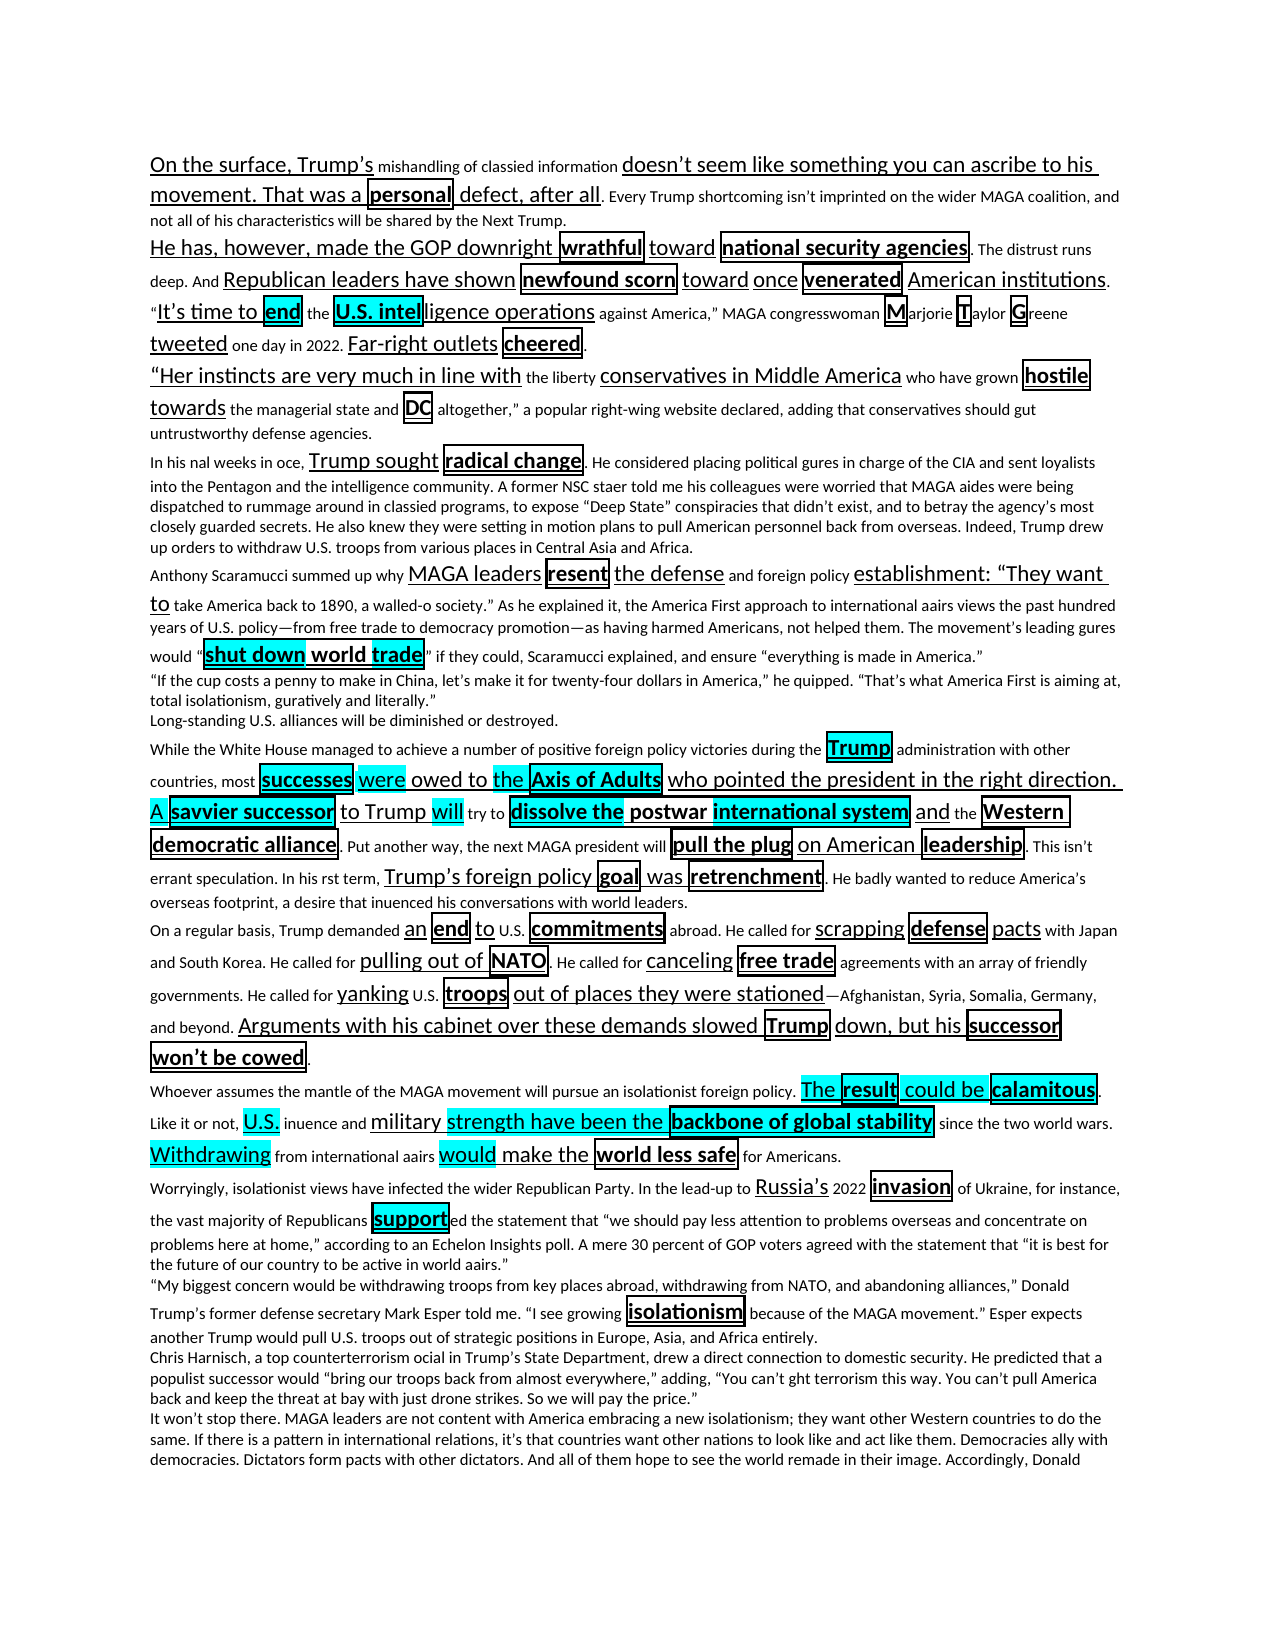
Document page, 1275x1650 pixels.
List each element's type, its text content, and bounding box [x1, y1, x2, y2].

text While the White House managed to achieve a number of positive foreign policy victories during the Trump administration with other countries, most successes were owed to the Axis of Adults who pointed the president in the right direction. A savvier successor to Trump will try to dissolve the postwar international system and the Western democratic alliance. Put another way, the next MAGA president will pull the plug on American leadership. This isn’t errant speculation. In his rst term, Trump’s foreign policy goal was retrenchment. He badly wanted to reduce America’s overseas footprint, a desire that inuenced his conversations with world leaders. [150, 731, 1125, 912]
text Long-standing U.S. alliances will be diminished or destroyed. [150, 711, 1125, 731]
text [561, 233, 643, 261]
text Anthony Scaramucci summed up why MAGA leaders resent the defense and foreign policy establishment: “They want to take America back to 1890, a walled-o society.” As he explained it, the America First approach to international aairs views the past hundred years of U.S. policy—from free trade to democracy promotion—as having harmed Americans, not helped them. The movement’s leading gures would “shut down world trade” if they could, Scaramucci explained, and ensure “everything is made in America.” [150, 557, 1125, 670]
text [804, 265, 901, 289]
text Chris Harnisch, a top counterterrorism ocial in Trump’s State Department, drew a direct connection to domestic security. He predicted that a populist successor would “bring our troops back from almost everywhere,” adding, “You can’t ght terrorism this way. You can’t pull America back and keep the threat at bay with just drone strikes. So we will pay the price.” [150, 1348, 1125, 1408]
text He has, however, made the GOP downright wrathful toward national security agencies. The distrust runs deep. And Republican leaders have shown newfound scorn toward once venerated American institutions. [903, 231, 1125, 295]
text On the surface, Trump’s mishandling of classied information doesn’t seem like something you can ascribe to his movement. That was a personal defect, after all. Every Trump shortcoming isn’t imprinted on the wider MAGA coalition, and not all of his characteristics will be shared by the Next Trump. [150, 150, 1125, 231]
text In his nal weeks in oce, Trump sought radical change. He considered placing political gures in charge of the CIA and sent loyalists into the Pentagon and the intelligence community. A former NSC staer told me his colleagues were worried that MAGA aides were being dispatched to rummage around in classied programs, to expose “Deep State” conspiracies that didn’t exist, and to betray the agency’s most closely guarded secrets. He also knew they were setting in motion plans to pull American personnel back from overseas. Indeed, Trump drew up orders to withdraw U.S. troops from various places in Central Asia and Africa. [150, 444, 1125, 557]
text He has, however, made the GOP downright wrathful toward national security agencies. The distrust runs deep. And Republican leaders have shown newfound scorn toward once venerated American institutions. [150, 258, 559, 295]
text Whoever assumes the mantle of the MAGA movement will pursue an isolationist foreign policy. The result could be calamitous. Like it or not, U.S. inuence and military strength have been the backbone of global stability since the two world wars. Withdrawing from international aairs would make the world less safe for Americans. [739, 1073, 1125, 1170]
text Worryingly, isolationist views have infected the wider Republican Party. In the lead-up to Russia’s 2022 invasion of Ukraine, for instance, the vast majority of Republicans supported the statement that “we should pay less attention to problems overseas and concentrate on problems here at home,” according to an Echelon Insights poll. A mere 30 percent of GOP voters agreed with the statement that “it is best for the future of our country to be active in world aairs.” [150, 1170, 1125, 1275]
text On a regular basis, Trump demanded an end to U.S. commitments abroad. He called for scrapping defense pacts with Japan and South Korea. He called for pulling out of NATO. He called for canceling free trade agreements with an array of friendly governments. He called for yanking U.S. troops out of places they were stationed—Afghanistan, Syria, Somalia, Germany, and beyond. Arguments with his cabinet over these demands slowed Trump down, but his successor won’t be cowed. [150, 912, 1125, 1073]
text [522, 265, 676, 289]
text “If the cup costs a penny to make in China, let’s make it for twenty-four dollars in America,” he quipped. “That’s what America First is aiming at, total isolationism, guratively and literally.” [150, 670, 1125, 711]
text Whoever assumes the mantle of the MAGA movement will pursue an isolationist foreign policy. The result could be calamitous. Like it or not, U.S. inuence and military strength have been the backbone of global stability since the two world wars. Withdrawing from international aairs would make the world less safe for Americans. [150, 1073, 841, 1170]
text “Her instincts are very much in line with the liberty conservatives in Middle America who have grown hostile towards the managerial state and DC altogether,” a popular right-wing website declared, adding that conservatives should gut untrustworthy defense agencies. [150, 359, 1125, 444]
text “It’s time to end the U.S. intelligence operations against America,” MAGA congresswoman Marjorie Taylor Greene tweeted one day in 2022. Far-right outlets cheered. [150, 295, 1125, 359]
text “My biggest concern would be withdrawing troops from key places abroad, withdrawing from NATO, and abandoning alliances,” Donald Trump’s former defense secretary Mark Esper told me. “I see growing isolationism because of the MAGA movement.” Esper expects another Trump would pull U.S. troops out of strategic positions in Europe, Asia, and Africa entirely. [150, 1275, 1125, 1348]
